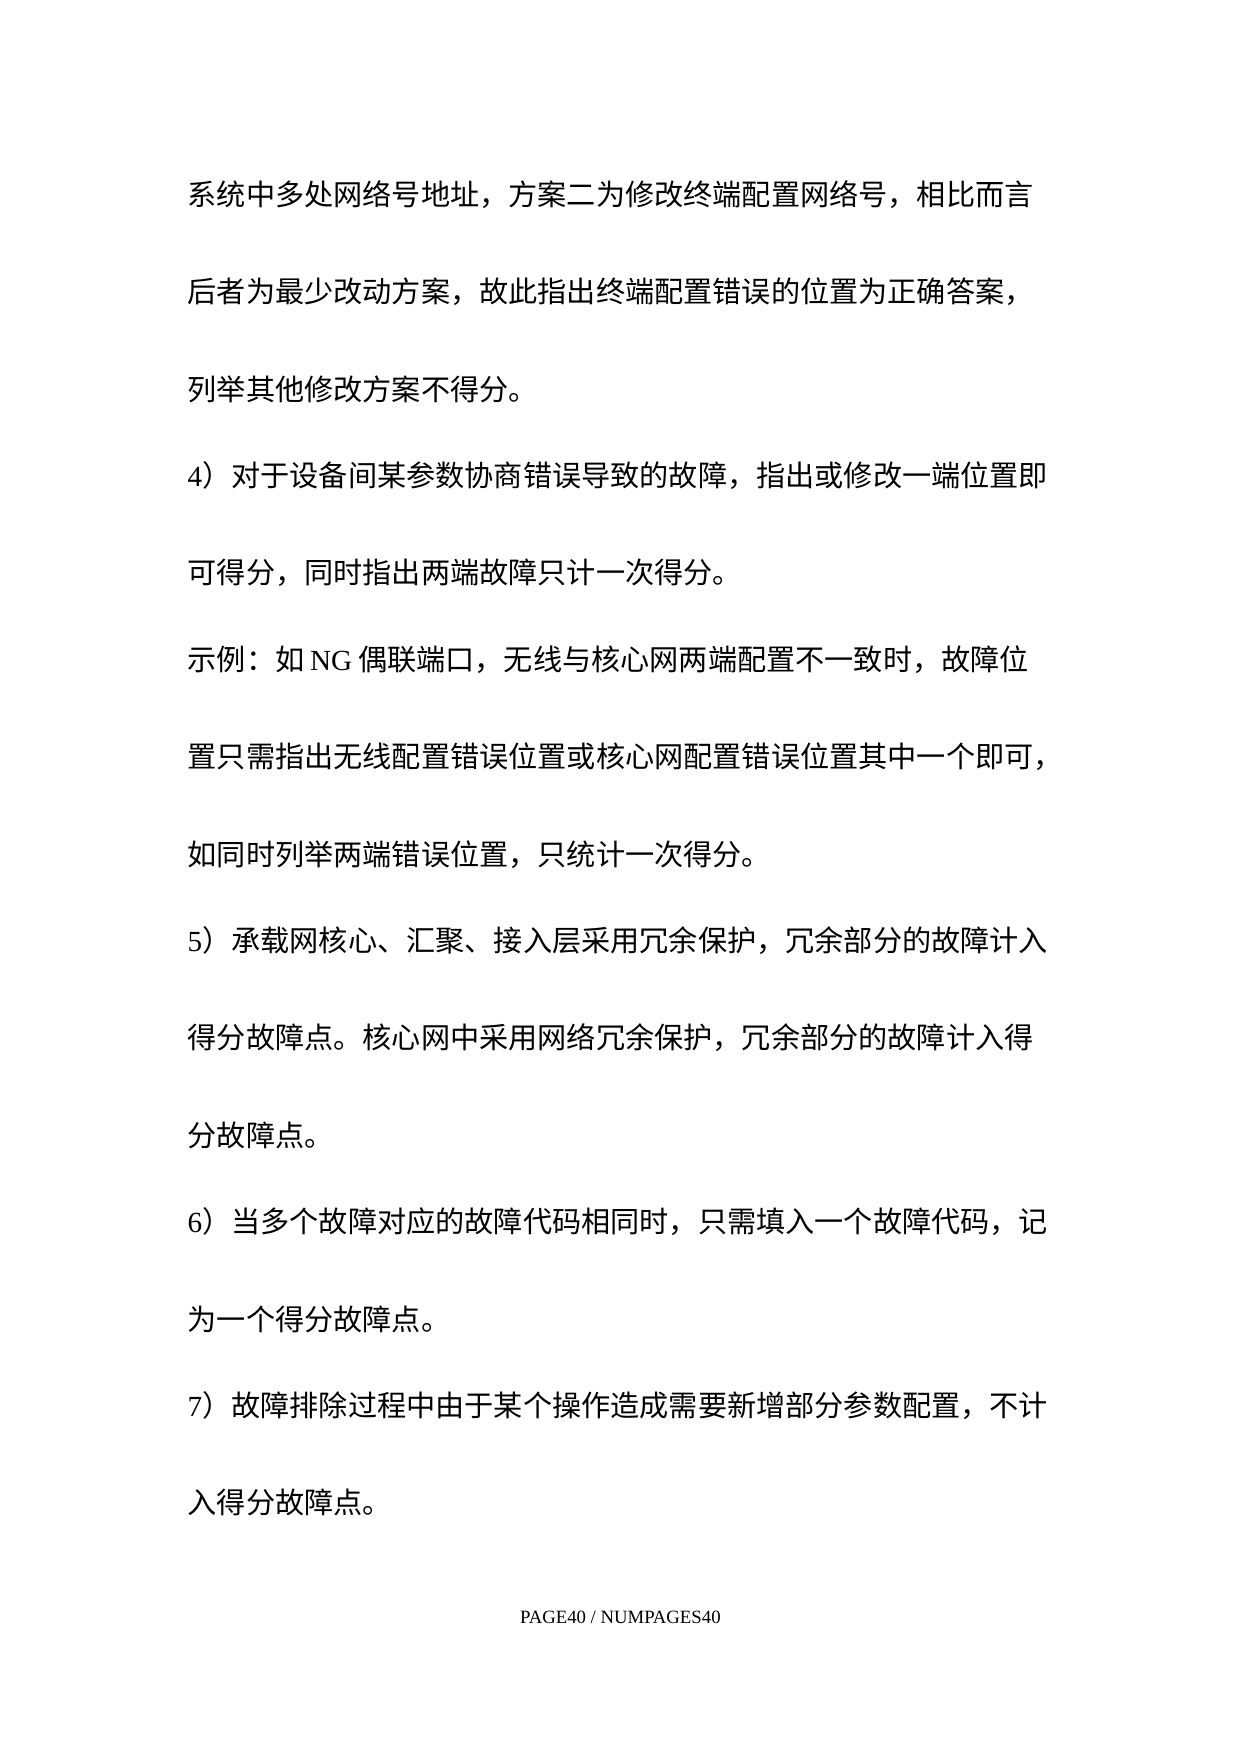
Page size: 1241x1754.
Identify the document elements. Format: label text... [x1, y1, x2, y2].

text 6）当多个故障对应的故障代码相同时，只需填入一个故障代码，记为一个得分故障点。 [187, 1187, 1053, 1350]
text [187, 160, 1053, 420]
text 5）承载网核心、汇聚、接入层采用冗余保护，冗余部分的故障计入得分故障点。核心网中采用网络冗余保护，冗余部分的故障计入得分故障点。 [187, 906, 1053, 1166]
text 示例：如NG偶联端口，无线与核心网两端配置不一致时，故障位置只需指出无线配置错误位置或核心网配置错误位置其中一个即可，如同时列举两端错误位置，只统计一次得分。 [187, 625, 1053, 885]
text 4）对于设备间某参数协商错误导致的故障，指出或修改一端位置即可得分，同时指出两端故障只计一次得分。 [187, 441, 1053, 604]
text 7）故障排除过程中由于某个操作造成需要新增部分参数配置，不计入得分故障点。 [187, 1371, 1053, 1533]
